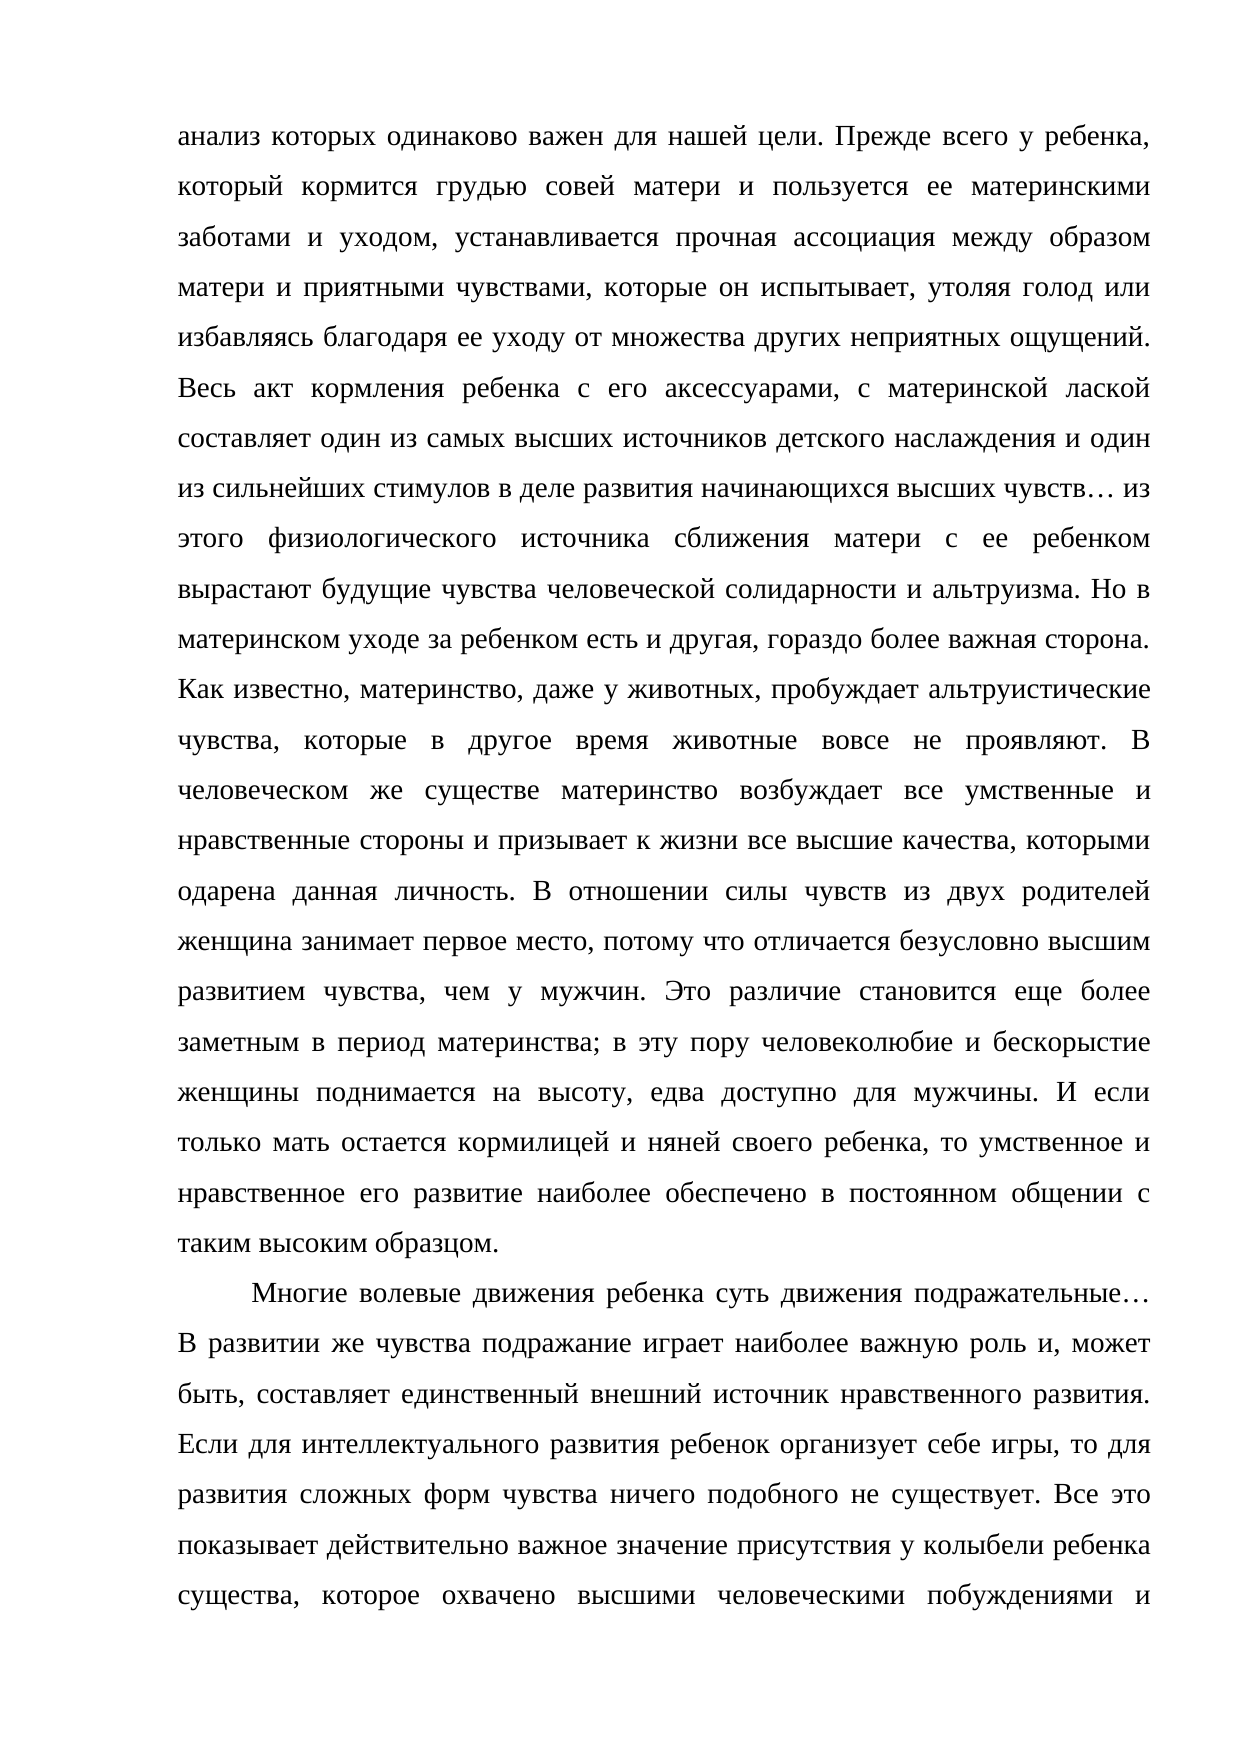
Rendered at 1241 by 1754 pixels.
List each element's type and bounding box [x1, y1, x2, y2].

text [177, 118, 1152, 1258]
text [177, 1275, 1152, 1611]
